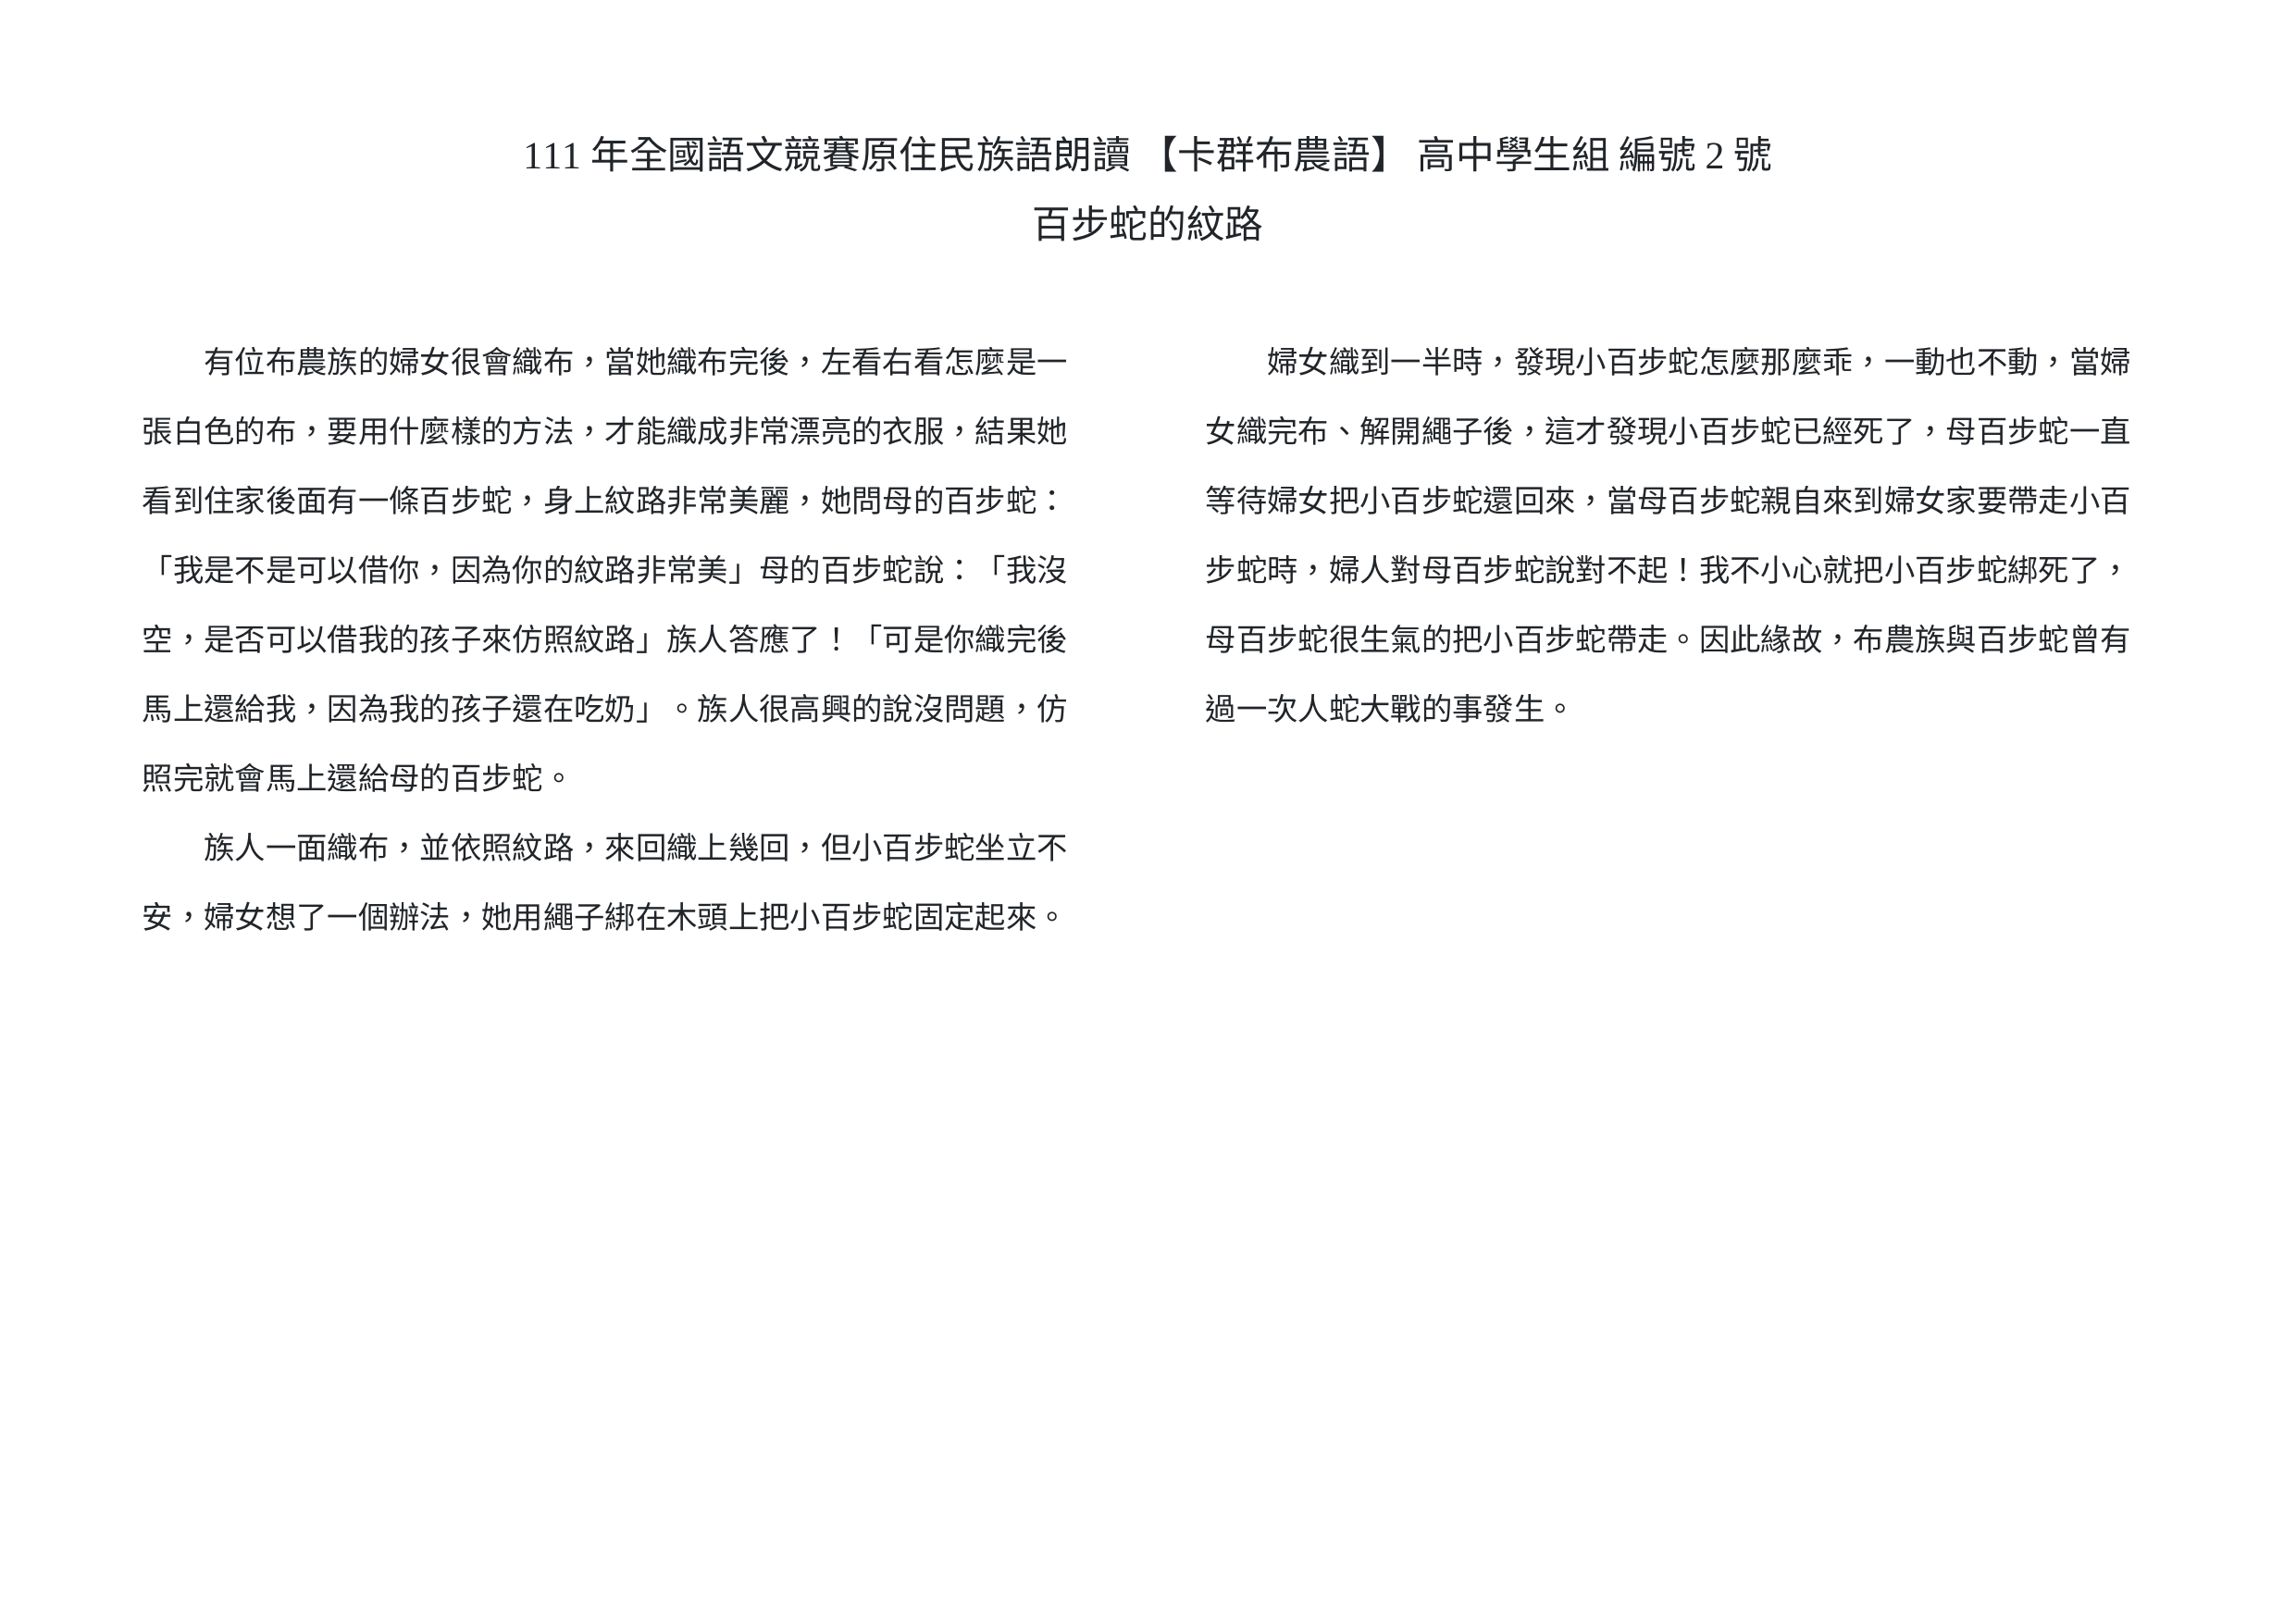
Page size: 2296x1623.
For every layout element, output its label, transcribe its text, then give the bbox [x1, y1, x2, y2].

text 族人一面織布，並依照紋路，來回織上幾回，但小百步蛇坐立不安，婦女想了一個辦法，她用繩子綁在木頭上把小百步蛇固定起來。 [142, 812, 1090, 950]
text 有位布農族的婦女很會織布，當她織布完後，左看右看怎麼是一張白色的布，要用什麼樣的方法，才能織成非常漂亮的衣服，結果她看到住家後面有一條百步蛇，身上紋路非常美麗，她問母的百步蛇：「我是不是可以借你，因為你的紋路非常美」母的百步蛇說：「我沒空，是否可以借我的孩子來仿照紋路」族人答應了！「可是你織完後馬上還給我，因為我的孩子還在吃奶」。族人很高興的說沒問題，仿照完就會馬上還給母的百步蛇。 [142, 326, 1090, 812]
text 百步蛇的紋路 [142, 187, 2153, 256]
text 婦女織到一半時，發現小百步蛇怎麼那麼乖，一動也不動，當婦女織完布、解開繩子後，這才發現小百步蛇已經死了，母百步蛇一直等待婦女把小百步蛇還回來，當母百步蛇親自來到婦女家要帶走小百步蛇時，婦人對母百步蛇說對不起！我不小心就把小百步蛇綁死了，母百步蛇很生氣的把小百步蛇帶走。因此緣故，布農族與百步蛇曾有過一次人蛇大戰的事發生。 [1206, 326, 2153, 742]
text 111 年全國語文競賽原住民族語朗讀 【卡群布農語】 高中學生組 編號 2 號 [142, 118, 2153, 187]
